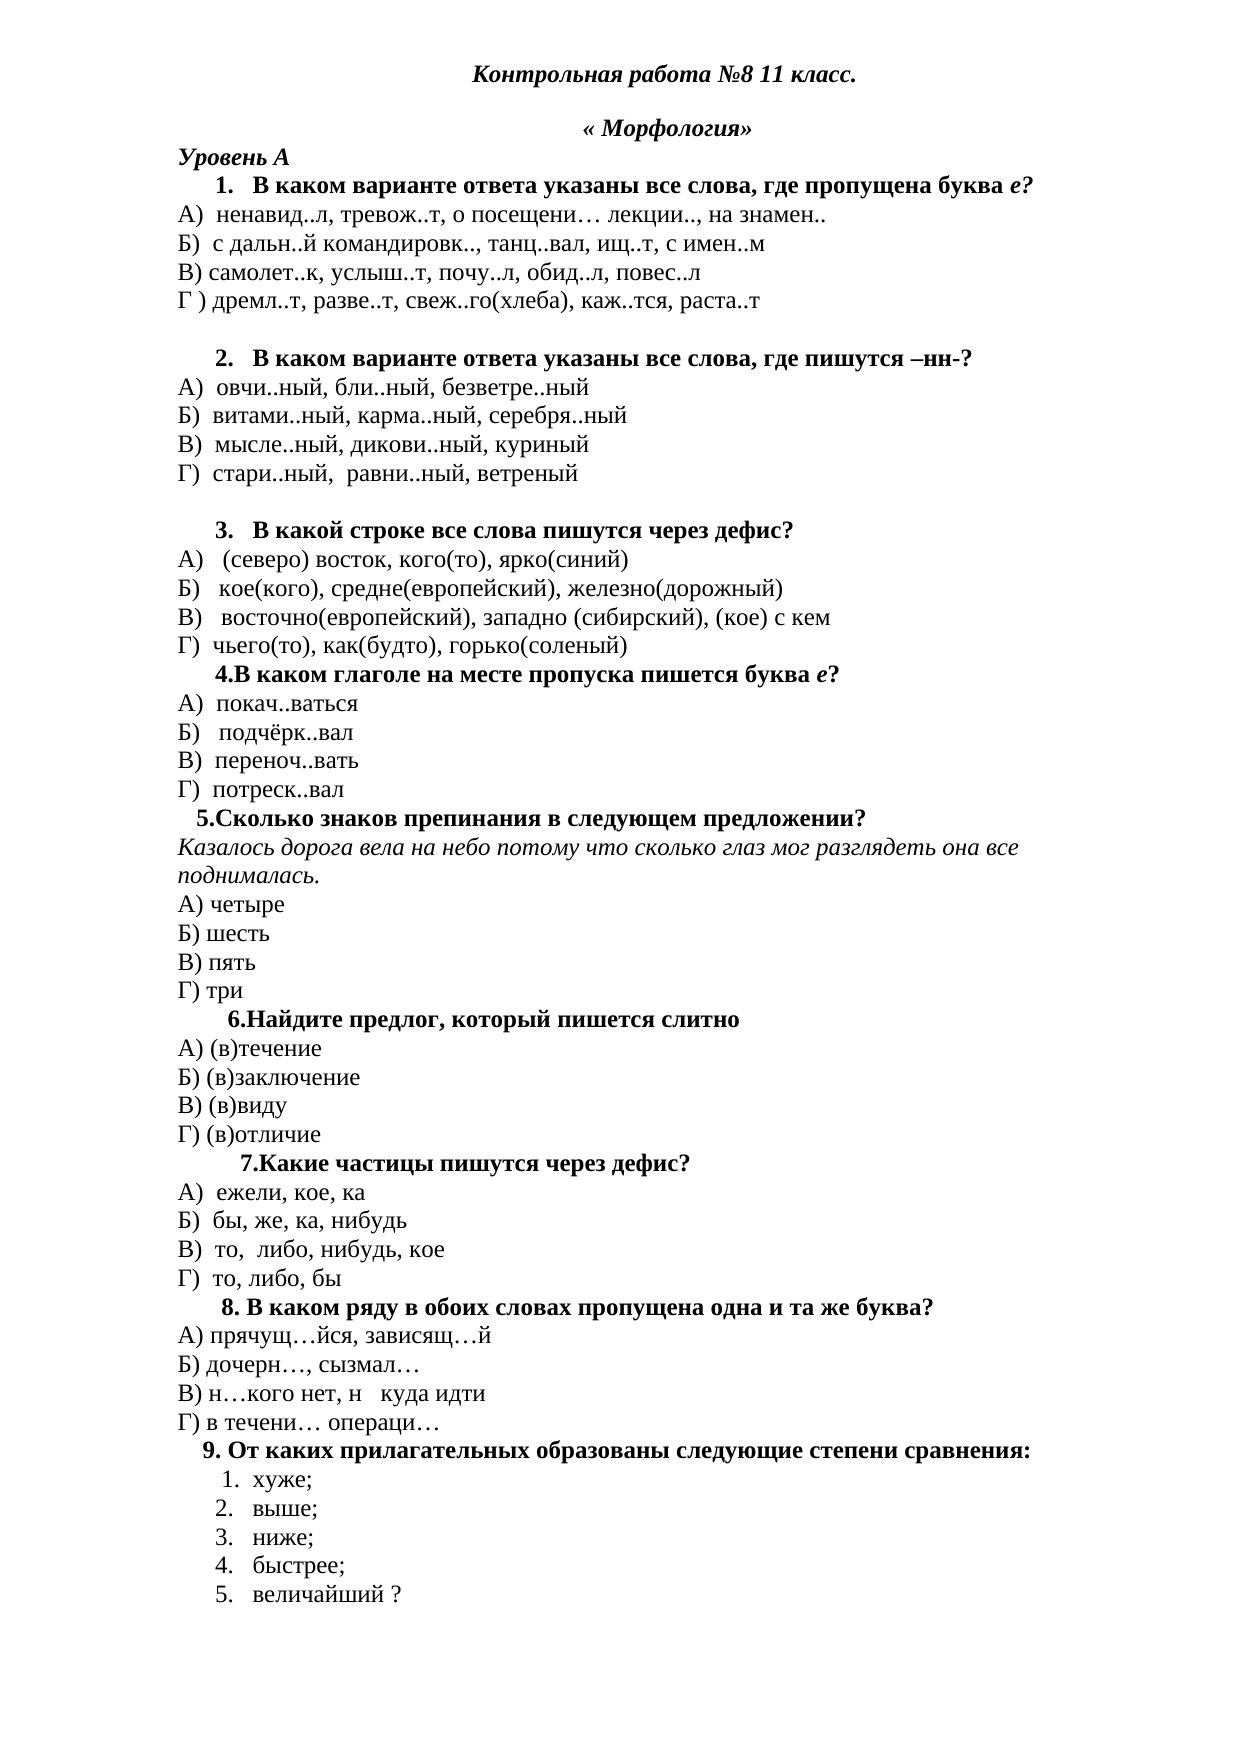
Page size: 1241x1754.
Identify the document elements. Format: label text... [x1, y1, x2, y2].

text В) мысле..ный, дикови..ный, куриный [177, 429, 1152, 458]
list В какой строке все слова пишутся через дефис? [215, 515, 1152, 544]
text 4.В каком глаголе на месте пропуска пишется буква е? [177, 659, 1152, 688]
text В) самолет..к, услыш..т, почу..л, обид..л, повес..л [177, 257, 1152, 285]
text « Морфология» [177, 113, 1152, 142]
text А) овчи..ный, бли..ный, безветре..ный [177, 372, 1152, 400]
text Б) кое(кого), средне(европейский), железно(дорожный) [177, 573, 1152, 602]
text Г) то, либо, бы [177, 1263, 1152, 1292]
text Г) стари..ный, равни..ный, ветреный [177, 458, 1152, 487]
text Казалось дорога вела на небо потому что сколько глаз мог разглядеть она все поднималась. [177, 832, 1152, 889]
list ниже; [215, 1522, 1152, 1550]
text 9. От каких прилагательных образованы следующие степени сравнения: [177, 1435, 1152, 1464]
text Б) шесть [177, 918, 1152, 947]
text Г) три [177, 975, 1152, 1004]
text А) (северо) восток, кого(то), ярко(синий) [177, 544, 1152, 573]
text Уровень А [177, 142, 1152, 170]
text Б) подчёрк..вал [177, 717, 1152, 745]
text В) (в)виду [177, 1090, 1152, 1119]
text Б) (в)заключение [177, 1062, 1152, 1090]
text А) (в)течение [177, 1033, 1152, 1062]
text Г) (в)отличие [177, 1119, 1152, 1148]
text В) н…кого нет, н куда идти [177, 1378, 1152, 1407]
text Б) дочерн…, сызмал… [177, 1349, 1152, 1378]
text 8. В каком ряду в обоих словах пропущена одна и та же буква? [177, 1292, 1152, 1320]
text В) переноч..вать [177, 745, 1152, 774]
text Б) витами..ный, карма..ный, серебря..ный [177, 400, 1152, 429]
text А) ежели, кое, ка [177, 1177, 1152, 1205]
list величайший ? [215, 1579, 1152, 1608]
text Г) чьего(то), как(будто), горько(соленый) [177, 630, 1152, 659]
text Г) потреск..вал [177, 774, 1152, 803]
text Б) с дальн..й командировк.., танц..вал, ищ..т, с имен..м [177, 228, 1152, 257]
text Г ) дремл..т, разве..т, свеж..го(хлеба), каж..тся, раста..т [177, 285, 1152, 314]
text Г) в течени… операци… [177, 1407, 1152, 1435]
text А) четыре [177, 889, 1152, 918]
list В каком варианте ответа указаны все слова, где пропущена буква е? [215, 170, 1152, 199]
text В) то, либо, нибудь, кое [177, 1234, 1152, 1263]
text В) пять [177, 947, 1152, 975]
text 7.Какие частицы пишутся через дефис? [177, 1148, 1152, 1177]
list быстрее; [215, 1550, 1152, 1579]
list выше; [215, 1493, 1152, 1522]
list В каком варианте ответа указаны все слова, где пишутся –нн-? [215, 343, 1152, 372]
text 5.Сколько знаков препинания в следующем предложении? [177, 803, 1152, 832]
text 6.Найдите предлог, который пишется слитно [177, 1004, 1152, 1033]
text Б) бы, же, ка, нибудь [177, 1205, 1152, 1234]
text В) восточно(европейский), западно (сибирский), (кое) с кем [177, 602, 1152, 630]
text Контрольная работа №8 11 класс. [177, 59, 1152, 88]
text 1. хуже; [177, 1464, 1152, 1493]
text А) покач..ваться [177, 688, 1152, 717]
text А) ненавид..л, тревож..т, о посещени… лекции.., на знамен.. [177, 199, 1152, 228]
text А) прячущ…йся, зависящ…й [177, 1320, 1152, 1349]
